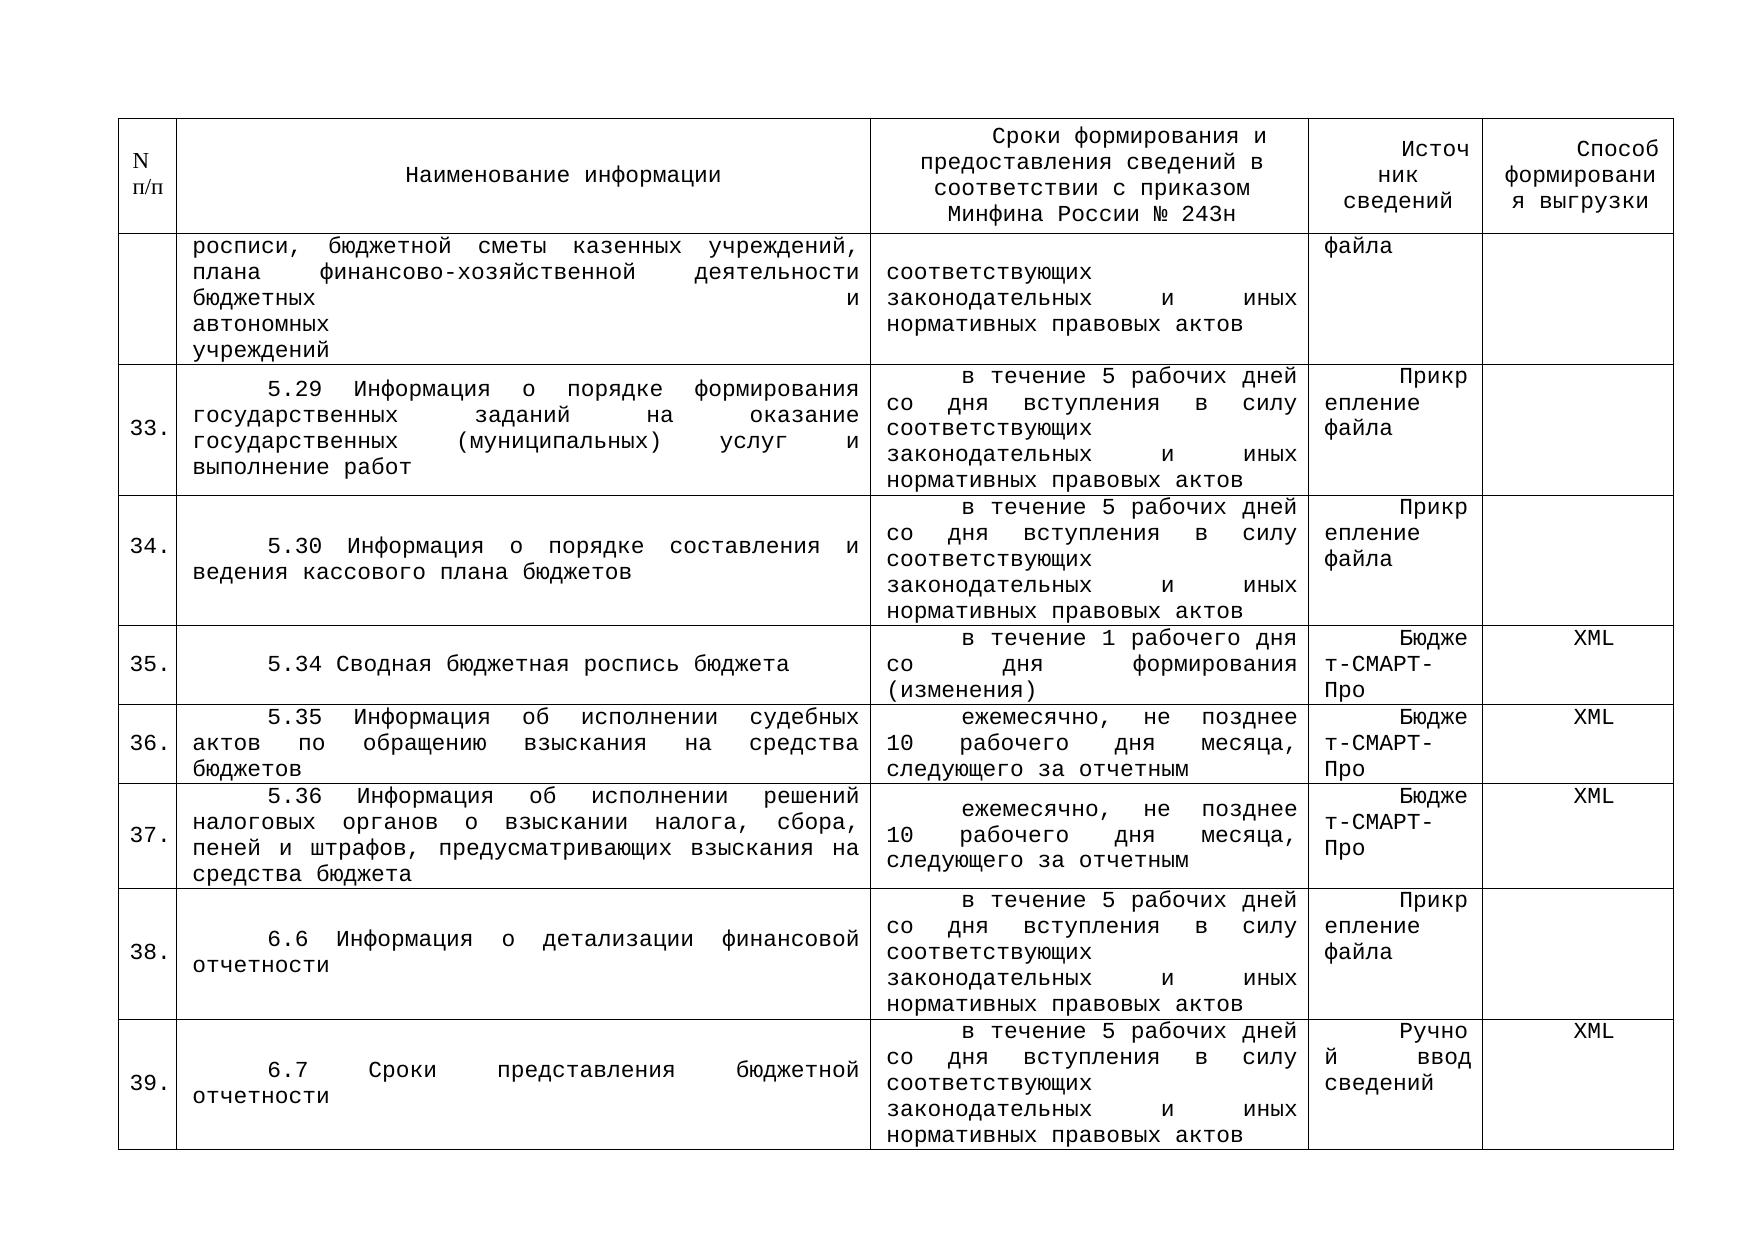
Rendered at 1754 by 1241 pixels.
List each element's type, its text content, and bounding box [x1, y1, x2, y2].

table_cell Бюджет-СМАРТ-Про [1309, 626, 1482, 704]
table_cell XML [1483, 1020, 1673, 1149]
table_cell [119, 1020, 176, 1149]
table_cell 5.29 Информация о порядке формирования государственных заданий на оказание государственных (муниципальных) услуг и выполнение работ [177, 365, 870, 494]
table_cell [119, 234, 176, 364]
table_cell в течение 1 рабочего дня со дня формирования (изменения) [871, 626, 1308, 704]
table_cell Ручной ввод сведений [1309, 1020, 1482, 1149]
table_cell в течение 5 рабочих дней со дня вступления в силу соответствующих законодательных и иных нормативных правовых актов [871, 234, 1308, 364]
table_cell [119, 626, 176, 704]
table_header Наименование информации [177, 119, 870, 233]
table_header N п/п [119, 119, 176, 233]
table_cell в течение 5 рабочих дней со дня вступления в силу соответствующих законодательных и иных нормативных правовых актов [871, 365, 1308, 494]
table_cell 5.36 Информация об исполнении решений налоговых органов о взыскании налога, сбора, пеней и штрафов, предусматривающих взыскания на средства бюджета [177, 784, 870, 888]
table_cell Бюджет-СМАРТ-Про [1309, 784, 1482, 888]
table_cell [119, 705, 176, 783]
table_cell 5.35 Информация об исполнении судебных актов по обращению взыскания на средства бюджетов [177, 705, 870, 783]
table_cell XML [1483, 626, 1673, 704]
table_cell ежемесячно, не позднее 10 рабочего дня месяца, следующего за отчетным [871, 705, 1308, 783]
table_header Сроки формирования и предоставления сведений в соответствии с приказом Минфина России № 243н [871, 119, 1308, 233]
table_cell 6.7 Сроки представления бюджетной отчетности [177, 1020, 870, 1149]
table_cell Прикрепление файла [1309, 365, 1482, 494]
table_cell 6.6 Информация о детализации финансовой отчетности [177, 889, 870, 1018]
table_cell XML [1483, 705, 1673, 783]
table_cell Прикрепление файла [1309, 234, 1482, 364]
table_cell [1483, 234, 1673, 364]
table_cell [1483, 496, 1673, 625]
table_cell Прикрепление файла [1309, 496, 1482, 625]
table_cell [1483, 365, 1673, 494]
table_header Источник сведений [1309, 119, 1482, 233]
table_cell в течение 5 рабочих дней со дня вступления в силу соответствующих законодательных и иных нормативных правовых актов [871, 1020, 1308, 1149]
table_cell [119, 365, 176, 494]
table_cell 5.34 Сводная бюджетная роспись бюджета [177, 626, 870, 704]
table_cell [119, 784, 176, 888]
table_cell в течение 5 рабочих дней со дня вступления в силу соответствующих законодательных и иных нормативных правовых актов [871, 496, 1308, 625]
table_cell в течение 5 рабочих дней со дня вступления в силу соответствующих законодательных и иных нормативных правовых актов [871, 889, 1308, 1018]
table_cell Прикрепление файла [1309, 889, 1482, 1018]
table_cell ежемесячно, не позднее 10 рабочего дня месяца, следующего за отчетным [871, 784, 1308, 888]
table_cell Бюджет-СМАРТ-Про [1309, 705, 1482, 783]
table_header Способ формирования выгрузки [1483, 119, 1673, 233]
table_cell [1483, 889, 1673, 1018]
table_cell XML [1483, 784, 1673, 888]
table_cell [119, 496, 176, 625]
table_cell [119, 889, 176, 1018]
table_cell 5.30 Информация о порядке составления и ведения кассового плана бюджетов [177, 496, 870, 625]
